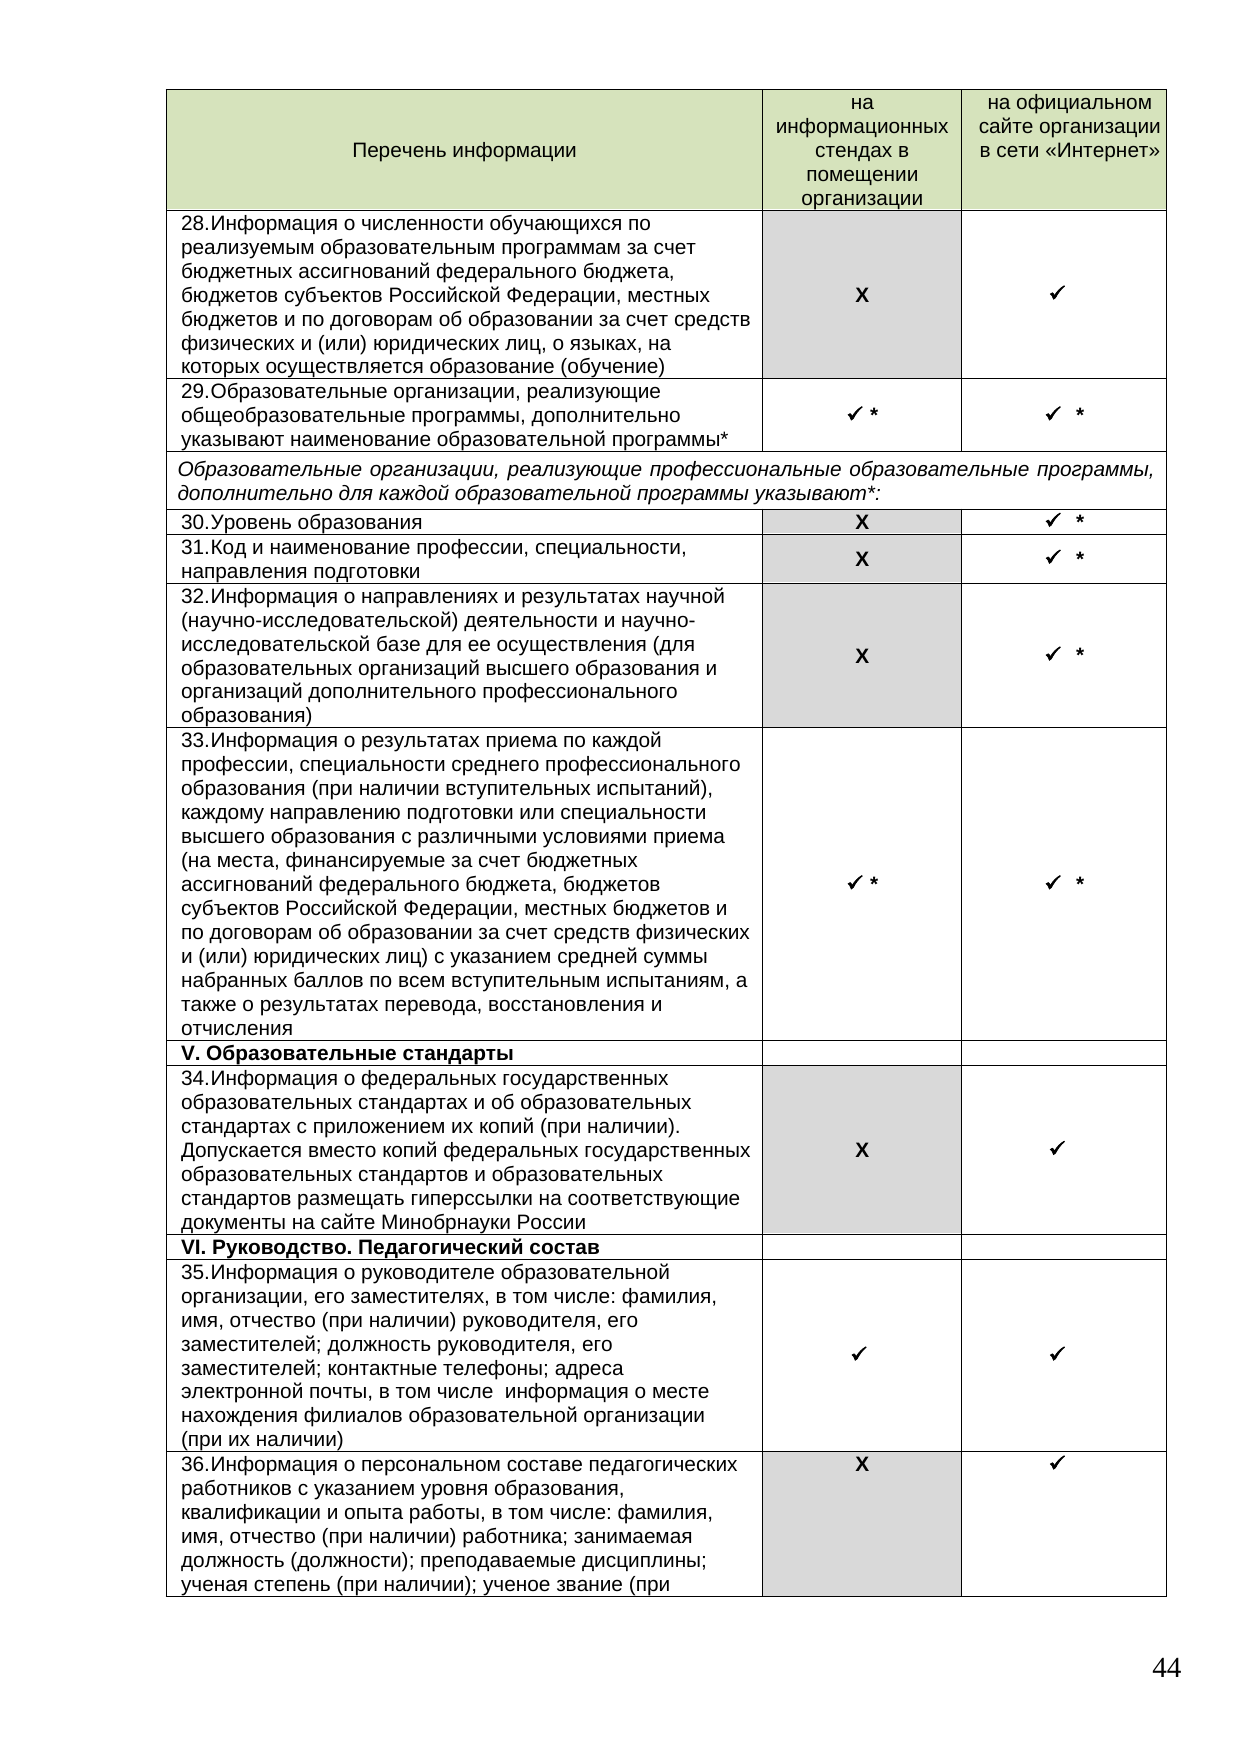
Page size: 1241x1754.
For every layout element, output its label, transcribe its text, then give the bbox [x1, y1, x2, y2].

table_header на информационных стендах в помещении организации [763, 90, 961, 209]
table_header на официальном сайте организации в сети «Интернет» [962, 90, 1166, 209]
table_cell * [763, 728, 961, 1040]
table_cell Уровень образования [167, 510, 762, 533]
table_cell [962, 1066, 1166, 1233]
table_cell Информация о федеральных государственных образовательных стандартах и об образовательных стандартах с приложением их копий (при наличии). Допускается вместо копий федеральных государственных образовательных стандартов и образовательных стандартов размещать гиперссылки на соответствующие документы на сайте Минобрнауки России [167, 1066, 762, 1233]
table_cell Образовательные организации, реализующие профессиональные образовательные программы, дополнительно для каждой образовательной программы указывают*: [167, 452, 1166, 508]
table_cell * [962, 584, 1166, 727]
table_cell [962, 1235, 1166, 1258]
table_cell [962, 211, 1166, 378]
table_header Перечень информации [167, 90, 762, 209]
table_cell Х [763, 510, 961, 533]
table_cell Информация о направлениях и результатах научной (научно-исследовательской) деятельности и научно-исследовательской базе для ее осуществления (для образовательных организаций высшего образования и организаций дополнительного профессионального образования) [167, 584, 762, 727]
table_cell [763, 1260, 961, 1451]
table_cell Код и наименование профессии, специальности, направления подготовки [167, 535, 762, 582]
table_cell * [962, 510, 1166, 533]
table_cell Информация о численности обучающихся по реализуемым образовательным программам за счет бюджетных ассигнований федерального бюджета, бюджетов субъектов Российской Федерации, местных бюджетов и по договорам об образовании за счет средств физических и (или) юридических лиц, о языках, на которых осуществляется образование (обучение) [167, 211, 762, 378]
table_cell Х [763, 1452, 961, 1596]
table_cell Х [763, 211, 961, 378]
table_cell Образовательные организации, реализующие общеобразовательные программы, дополнительно указывают наименование образовательной программы* [167, 379, 762, 451]
table_cell Х [763, 584, 961, 727]
table_cell [962, 1041, 1166, 1065]
table_cell * [763, 379, 961, 451]
table_cell VI. Руководство. Педагогический состав [167, 1235, 762, 1258]
table_cell * [962, 379, 1166, 451]
table_cell Х [763, 535, 961, 582]
table_cell Информация о руководителе образовательной организации, его заместителях, в том числе: фамилия, имя, отчество (при наличии) руководителя, его заместителей; должность руководителя, его заместителей; контактные телефоны; адреса электронной почты, в том числе информация о месте нахождения филиалов образовательной организации (при их наличии) [167, 1260, 762, 1451]
table_cell * [962, 535, 1166, 582]
table_cell [962, 1452, 1166, 1596]
table_cell Информация о результатах приема по каждой профессии, специальности среднего профессионального образования (при наличии вступительных испытаний), каждому направлению подготовки или специальности высшего образования с различными условиями приема (на места, финансируемые за счет бюджетных ассигнований федерального бюджета, бюджетов субъектов Российской Федерации, местных бюджетов и по договорам об образовании за счет средств физических и (или) юридических лиц) с указанием средней суммы набранных баллов по всем вступительным испытаниям, а также о результатах перевода, восстановления и отчисления [167, 728, 762, 1040]
table_cell Х [763, 1066, 961, 1233]
table_cell V. Образовательные стандарты [167, 1041, 762, 1065]
table_cell * [962, 728, 1166, 1040]
table_cell [763, 1235, 961, 1258]
table_cell [763, 1041, 961, 1065]
table_cell [962, 1260, 1166, 1451]
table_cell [167, 1452, 762, 1596]
